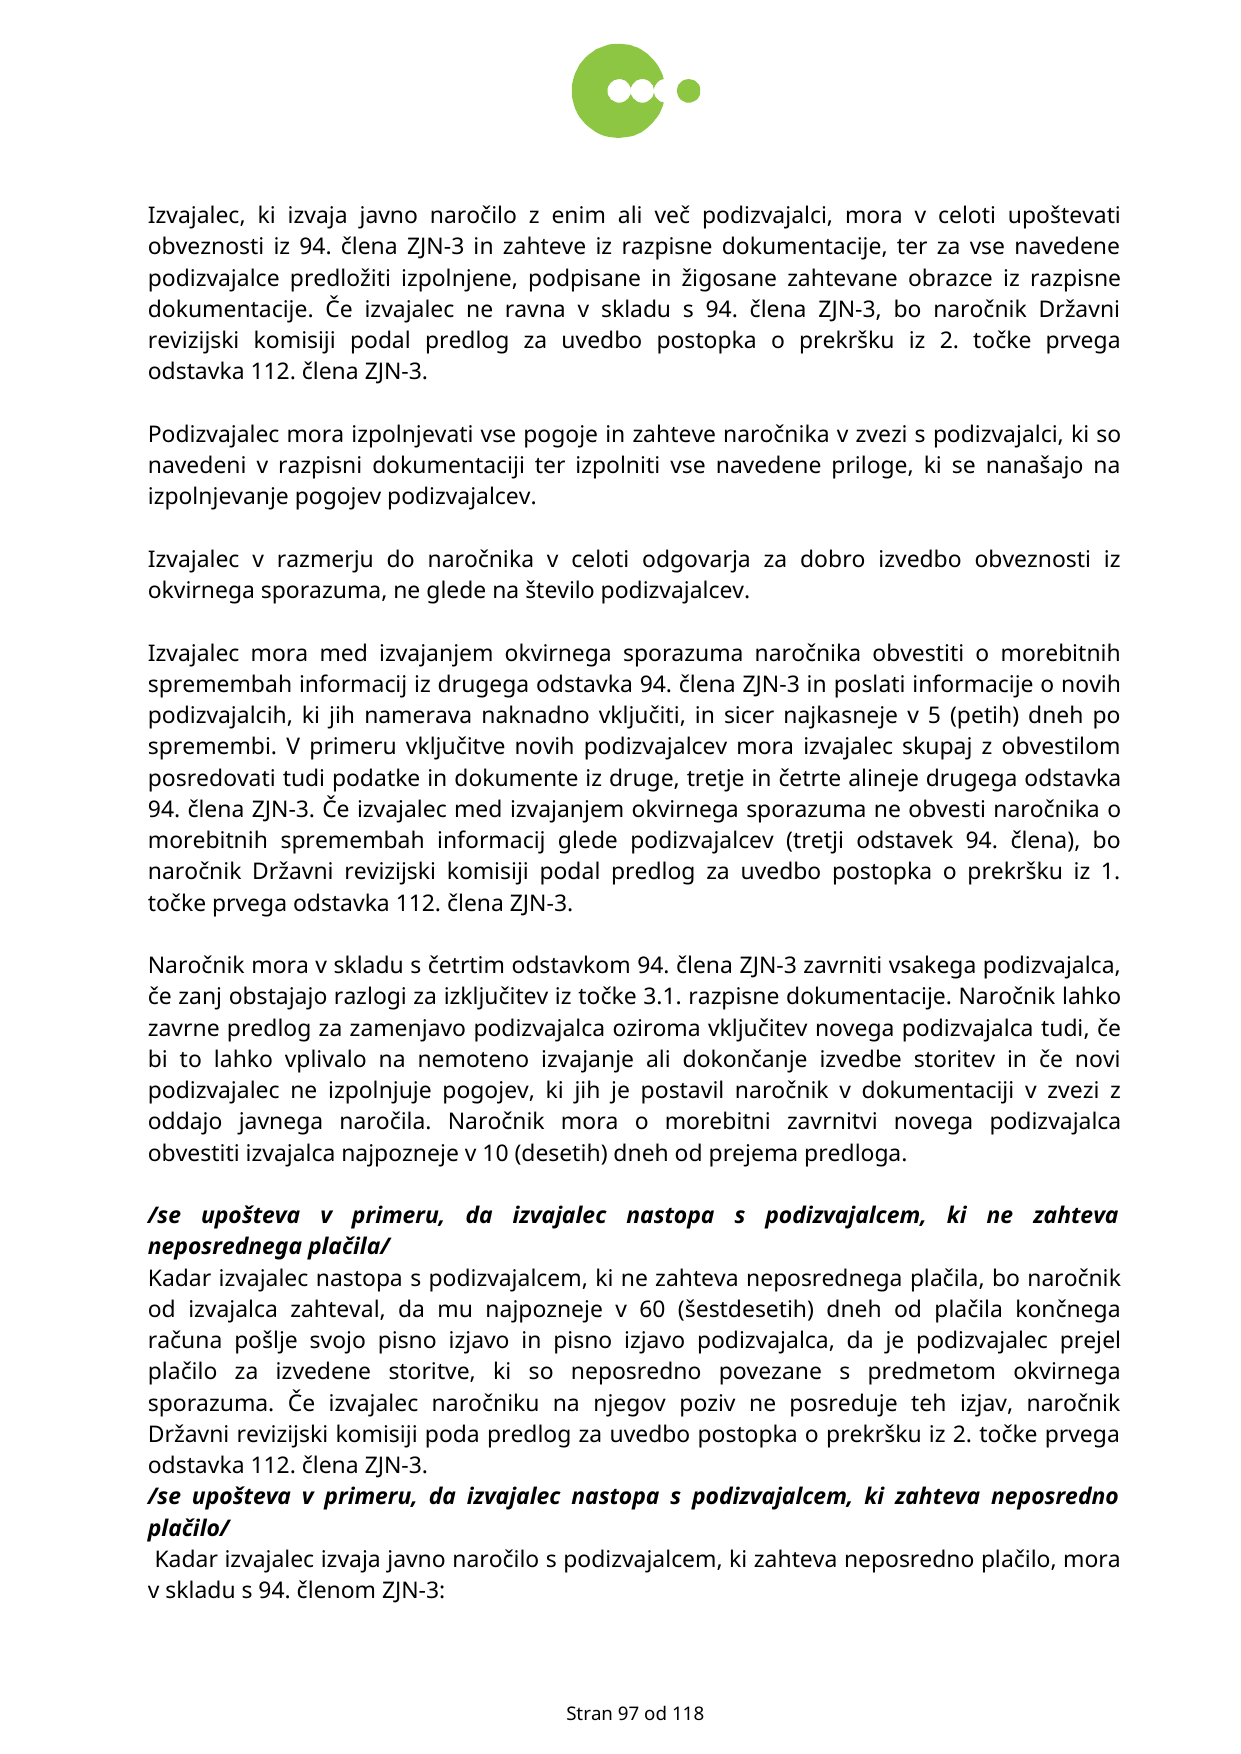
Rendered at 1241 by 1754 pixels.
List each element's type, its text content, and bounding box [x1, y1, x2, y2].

text Podizvajalec mora izpolnjevati vse pogoje in zahteve naročnika v zvezi s podizvajalci, ki so navedeni v razpisni dokumentaciji ter izpolniti vse navedene priloge, ki se nanašajo na izpolnjevanje pogojev podizvajalcev. [148, 418, 1122, 511]
text Izvajalec, ki izvaja javno naročilo z enim ali več podizvajalci, mora v celoti upoštevati obveznosti iz 94. člena ZJN-3 in zahteve iz razpisne dokumentacije, ter za vse navedene podizvajalce predložiti izpolnjene, podpisane in žigosane zahtevane obrazce iz razpisne dokumentacije. Če izvajalec ne ravna v skladu s 94. člena ZJN-3, bo naročnik Državni revizijski komisiji podal predlog za uvedbo postopka o prekršku iz 2. točke prvega odstavka 112. člena ZJN-3. [148, 199, 1122, 386]
text /se upošteva v primeru, da izvajalec nastopa s podizvajalcem, ki ne zahteva neposrednega plačila/ [148, 1199, 1122, 1261]
text Kadar izvajalec izvaja javno naročilo s podizvajalcem, ki zahteva neposredno plačilo, mora v skladu s 94. členom ZJN-3: [148, 1543, 1122, 1605]
text Izvajalec v razmerju do naročnika v celoti odgovarja za dobro izvedbo obveznosti iz okvirnega sporazuma, ne glede na število podizvajalcev. [148, 543, 1122, 605]
text Kadar izvajalec nastopa s podizvajalcem, ki ne zahteva neposrednega plačila, bo naročnik od izvajalca zahteval, da mu najpozneje v 60 (šestdesetih) dneh od plačila končnega računa pošlje svojo pisno izjavo in pisno izjavo podizvajalca, da je podizvajalec prejel plačilo za izvedene storitve, ki so neposredno povezane s predmetom okvirnega sporazuma. Če izvajalec naročniku na njegov poziv ne posreduje teh izjav, naročnik Državni revizijski komisiji poda predlog za uvedbo postopka o prekršku iz 2. točke prvega odstavka 112. člena ZJN-3. [148, 1261, 1122, 1480]
text /se upošteva v primeru, da izvajalec nastopa s podizvajalcem, ki zahteva neposredno plačilo/ [148, 1480, 1122, 1543]
text Naročnik mora v skladu s četrtim odstavkom 94. člena ZJN-3 zavrniti vsakega podizvajalca, če zanj obstajajo razlogi za izključitev iz točke 3.1. razpisne dokumentacije. Naročnik lahko zavrne predlog za zamenjavo podizvajalca oziroma vključitev novega podizvajalca tudi, če bi to lahko vplivalo na nemoteno izvajanje ali dokončanje izvedbe storitev in če novi podizvajalec ne izpolnjuje pogojev, ki jih je postavil naročnik v dokumentaciji v zvezi z oddajo javnega naročila. Naročnik mora o morebitni zavrnitvi novega podizvajalca obvestiti izvajalca najpozneje v 10 (desetih) dneh od prejema predloga. [148, 949, 1122, 1168]
text Izvajalec mora med izvajanjem okvirnega sporazuma naročnika obvestiti o morebitnih spremembah informacij iz drugega odstavka 94. člena ZJN-3 in poslati informacije o novih podizvajalcih, ki jih namerava naknadno vključiti, in sicer najkasneje v 5 (petih) dneh po spremembi. V primeru vključitve novih podizvajalcev mora izvajalec skupaj z obvestilom posredovati tudi podatke in dokumente iz druge, tretje in četrte alineje drugega odstavka 94. člena ZJN-3. Če izvajalec med izvajanjem okvirnega sporazuma ne obvesti naročnika o morebitnih spremembah informacij glede podizvajalcev (tretji odstavek 94. člena), bo naročnik Državni revizijski komisiji podal predlog za uvedbo postopka o prekršku iz 1. točke prvega odstavka 112. člena ZJN-3. [148, 636, 1122, 918]
